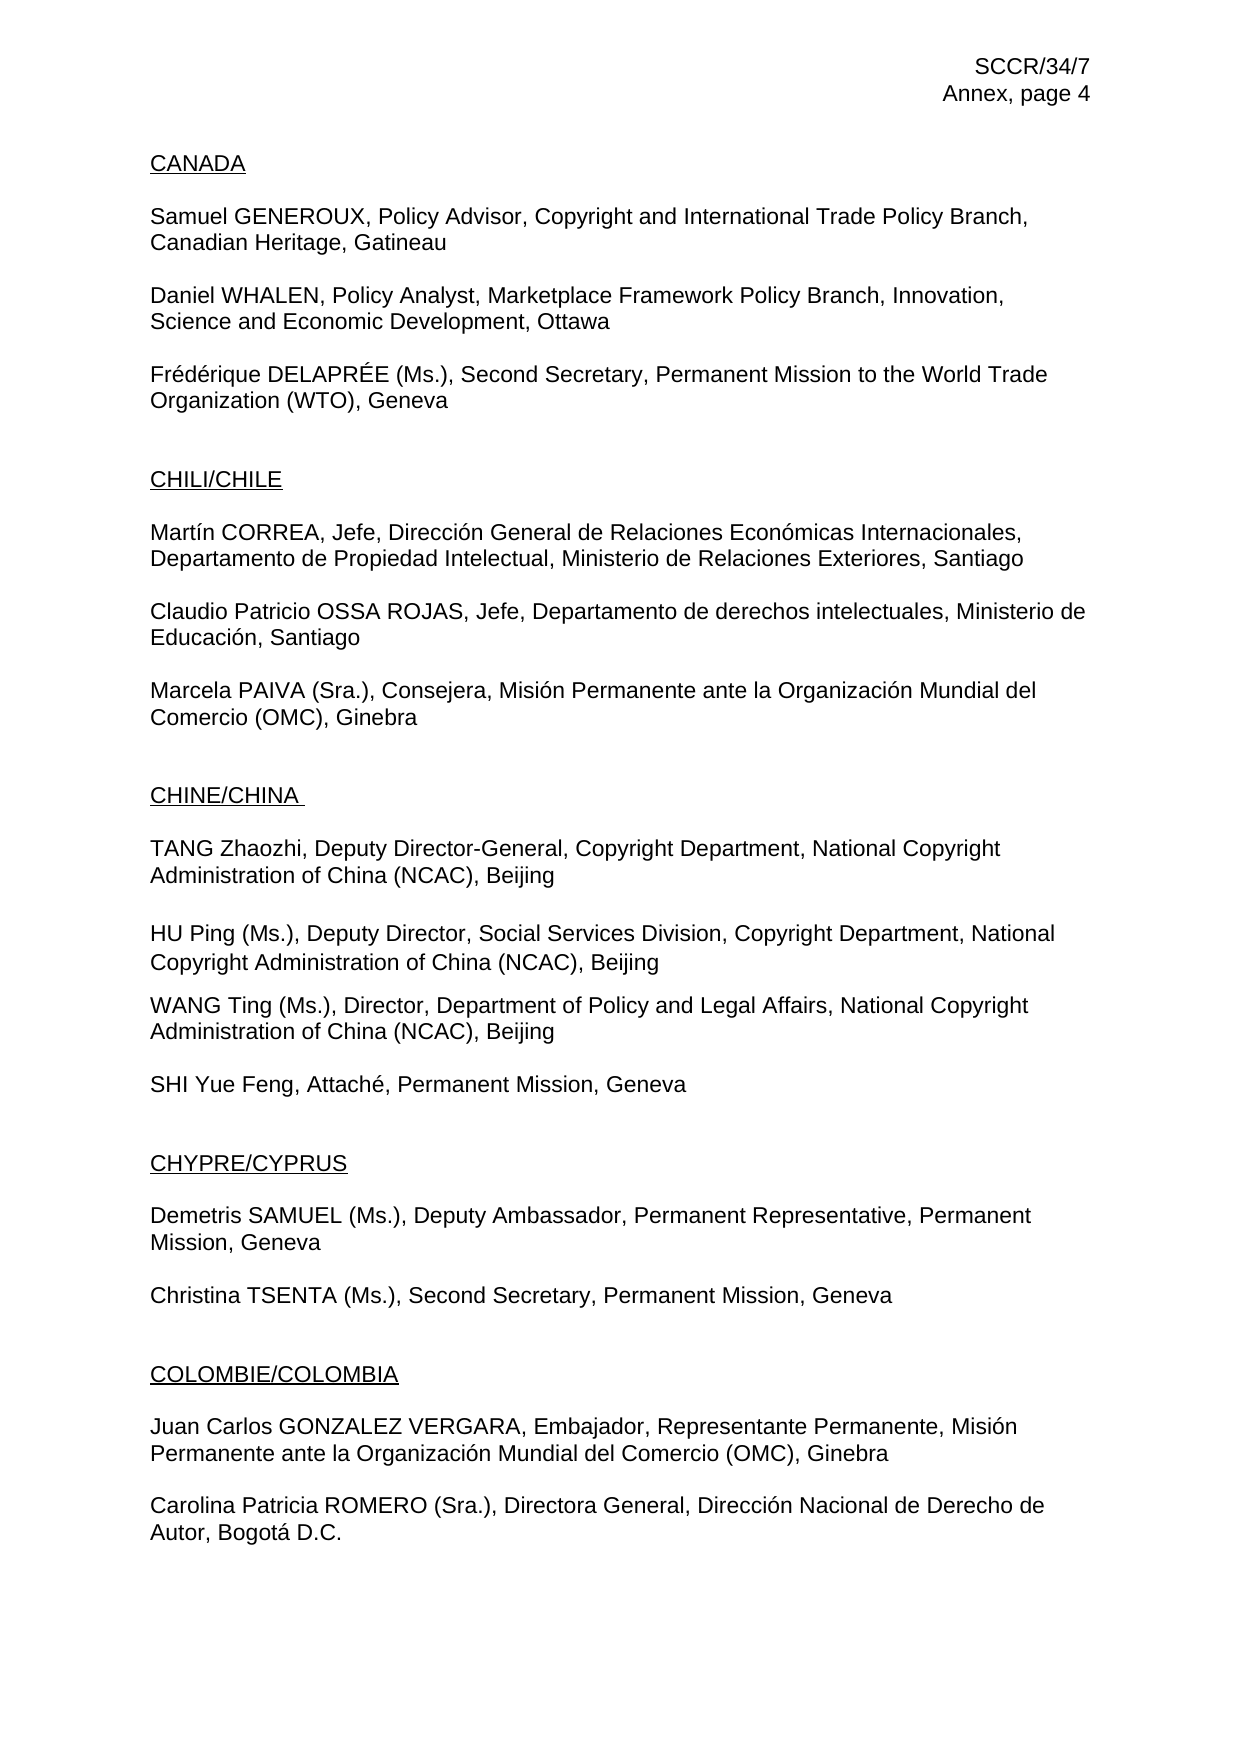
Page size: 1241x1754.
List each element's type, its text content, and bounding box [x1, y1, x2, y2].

text Frédérique DELAPRÉE (Ms.), Second Secretary, Permanent Mission to the World Trade Organization (WTO), Geneva [150, 361, 1090, 413]
text CANADA [150, 150, 1090, 176]
text HU Ping (Ms.), Deputy Director, Social Services Division, Copyright Department, National Copyright Administration of China (NCAC), Beijing [150, 917, 1090, 975]
text Demetris SAMUEL (Ms.), Deputy Ambassador, Permanent Representative, Permanent Mission, Geneva [150, 1202, 1090, 1255]
text Daniel WHALEN, Policy Analyst, Marketplace Framework Policy Branch, Innovation, Science and Economic Development, Ottawa [150, 282, 1090, 334]
text Claudio Patricio OSSA ROJAS, Jefe, Departamento de derechos intelectuales, Ministerio de Educación, Santiago [150, 598, 1090, 651]
text Carolina Patricia ROMERO (Sra.), Directora General, Dirección Nacional de Derecho de Autor, Bogotá D.C. [150, 1492, 1090, 1545]
text TANG Zhaozhi, Deputy Director-General, Copyright Department, National Copyright Administration of China (NCAC), Beijing [150, 835, 1090, 888]
text COLOMBIE/COLOMBIA [150, 1361, 1090, 1387]
text CHINE/CHINA [150, 782, 1090, 809]
text Samuel GENEROUX, Policy Advisor, Copyright and International Trade Policy Branch, Canadian Heritage, Gatineau [150, 203, 1090, 255]
text CHILI/CHILE [150, 466, 1090, 493]
text Juan Carlos GONZALEZ VERGARA, Embajador, Representante Permanente, Misión Permanente ante la Organización Mundial del Comercio (OMC), Ginebra [150, 1413, 1090, 1466]
text Christina TSENTA (Ms.), Second Secretary, Permanent Mission, Geneva [150, 1282, 1090, 1308]
text CHYPRE/CYPRUS [150, 1150, 1090, 1176]
text WANG Ting (Ms.), Director, Department of Policy and Legal Affairs, National Copyright Administration of China (NCAC), Beijing [150, 992, 1090, 1044]
text SHI Yue Feng, Attaché, Permanent Mission, Geneva [150, 1071, 1090, 1097]
text Marcela PAIVA (Sra.), Consejera, Misión Permanente ante la Organización Mundial del Comercio (OMC), Ginebra [150, 677, 1090, 730]
text Martín CORREA, Jefe, Dirección General de Relaciones Económicas Internacionales, Departamento de Propiedad Intelectual, Ministerio de Relaciones Exteriores, Santiago [150, 519, 1090, 572]
